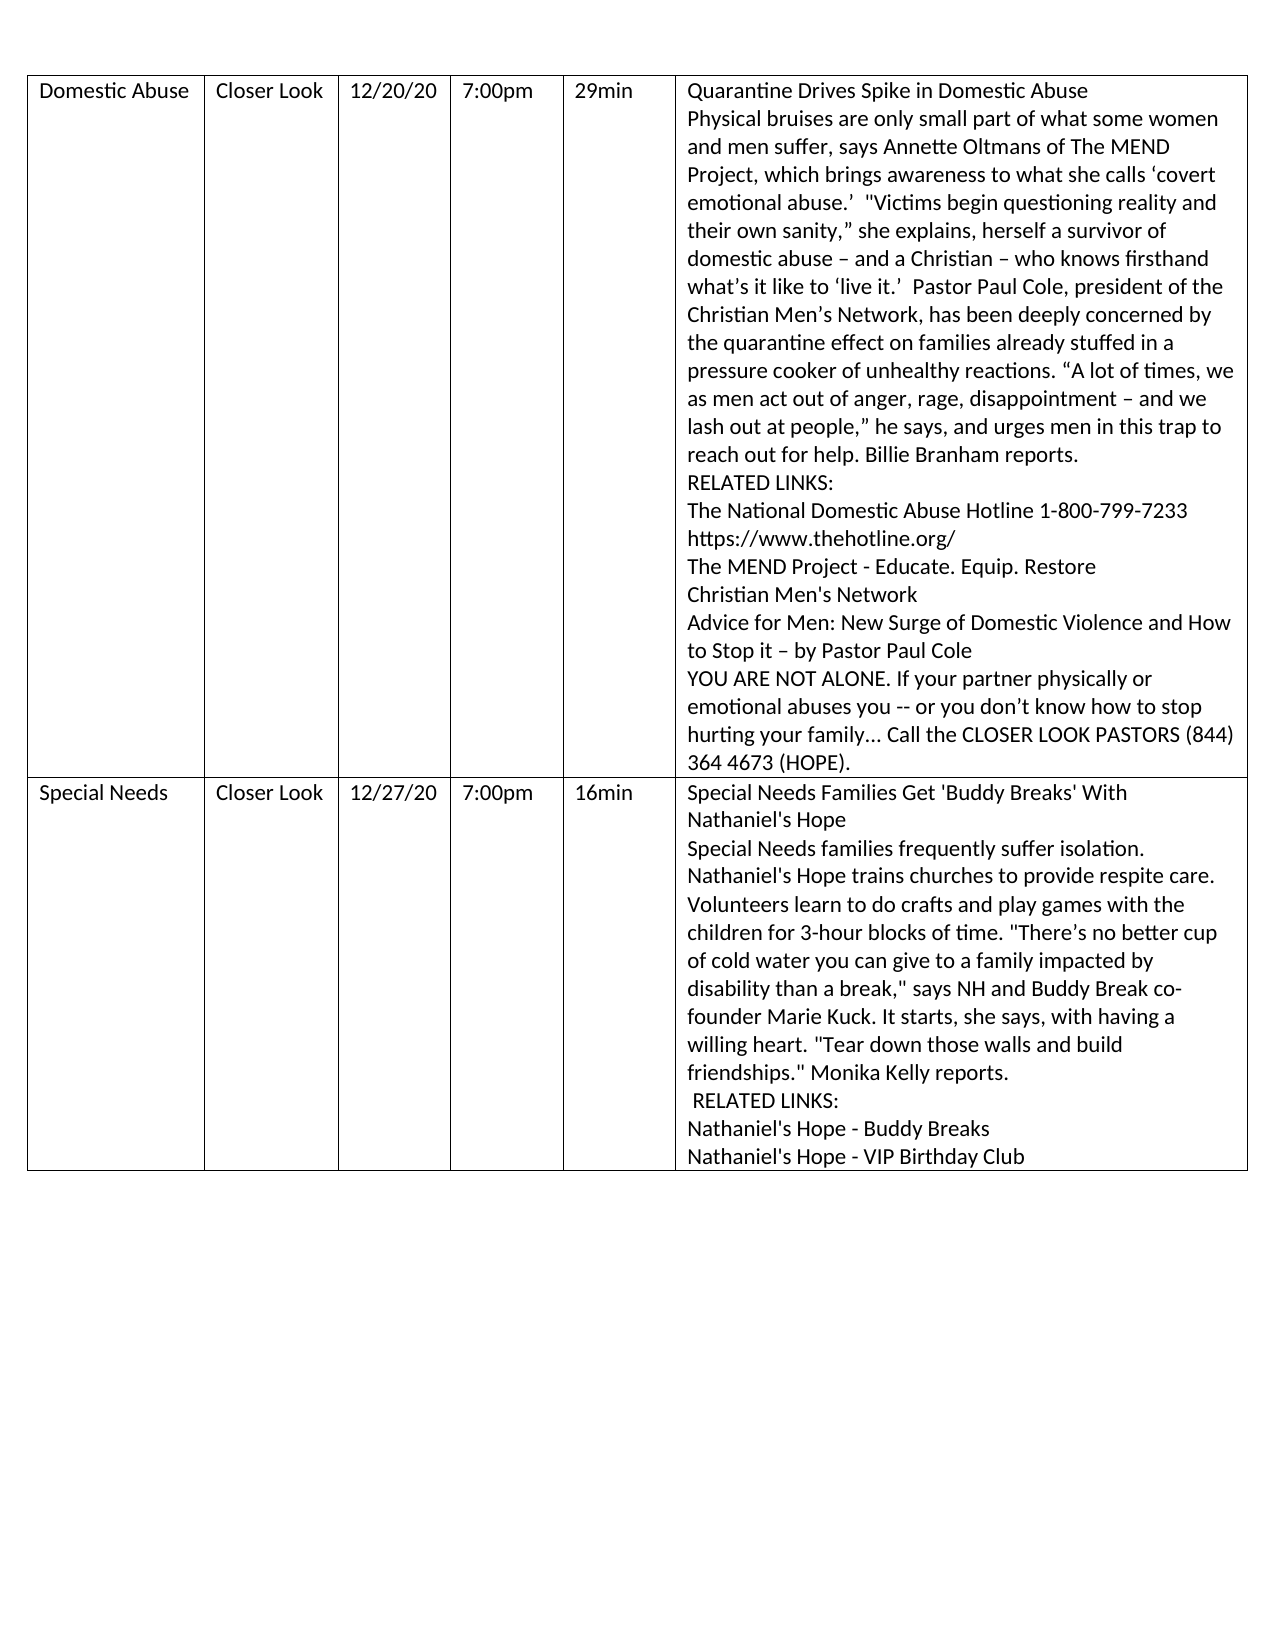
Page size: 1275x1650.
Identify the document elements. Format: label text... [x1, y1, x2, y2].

table_cell Quarantine Drives Spike in Domestic Abuse Physical bruises are only small part of what some women and men suffer, says Annette Oltmans of The MEND Project, which brings awareness to what she calls ‘covert emotional abuse.’ "Victims begin questioning reality and their own sanity,” she explains, herself a survivor of domestic abuse – and a Christian – who knows firsthand what’s it like to ‘live it.’ Pastor Paul Cole, president of the Christian Men’s Network, has been deeply concerned by the quarantine effect on families already stuffed in a pressure cooker of unhealthy reactions. “A lot of times, we as men act out of anger, rage, disappointment – and we lash out at people,” he says, and urges men in this trap to reach out for help. Billie Branham reports. RELATED LINKS: The National Domestic Abuse Hotline 1-800-799-7233 https://www.thehotline.org/ The MEND Project - Educate. Equip. Restore Christian Men's Network Advice for Men: New Surge of Domestic Violence and How to Stop it – by Pastor Paul Cole YOU ARE NOT ALONE. If your partner physically or emotional abuses you -- or you don’t know how to stop hurting your family... Call the CLOSER LOOK PASTORS (844) 364 4673 (HOPE). [676, 76, 1247, 777]
table_cell Closer Look [205, 778, 338, 1170]
table_cell Domestic Abuse [28, 76, 204, 777]
table_cell Special Needs [28, 778, 204, 1170]
table_cell 12/20/20 [339, 76, 450, 777]
table_cell 7:00pm [451, 778, 563, 1170]
table_cell 12/27/20 [339, 778, 450, 1170]
table_cell 16min [564, 778, 675, 1170]
table_cell Special Needs Families Get 'Buddy Breaks' With Nathaniel's Hope Special Needs families frequently suffer isolation. Nathaniel's Hope trains churches to provide respite care. Volunteers learn to do crafts and play games with the children for 3-hour blocks of time. "There’s no better cup of cold water you can give to a family impacted by disability than a break," says NH and Buddy Break co-founder Marie Kuck. It starts, she says, with having a willing heart. "Tear down those walls and build friendships." Monika Kelly reports. RELATED LINKS: Nathaniel's Hope - Buddy Breaks Nathaniel's Hope - VIP Birthday Club [676, 778, 1247, 1170]
table_cell 7:00pm [451, 76, 563, 777]
table_cell 29min [564, 76, 675, 777]
table_cell Closer Look [205, 76, 338, 777]
